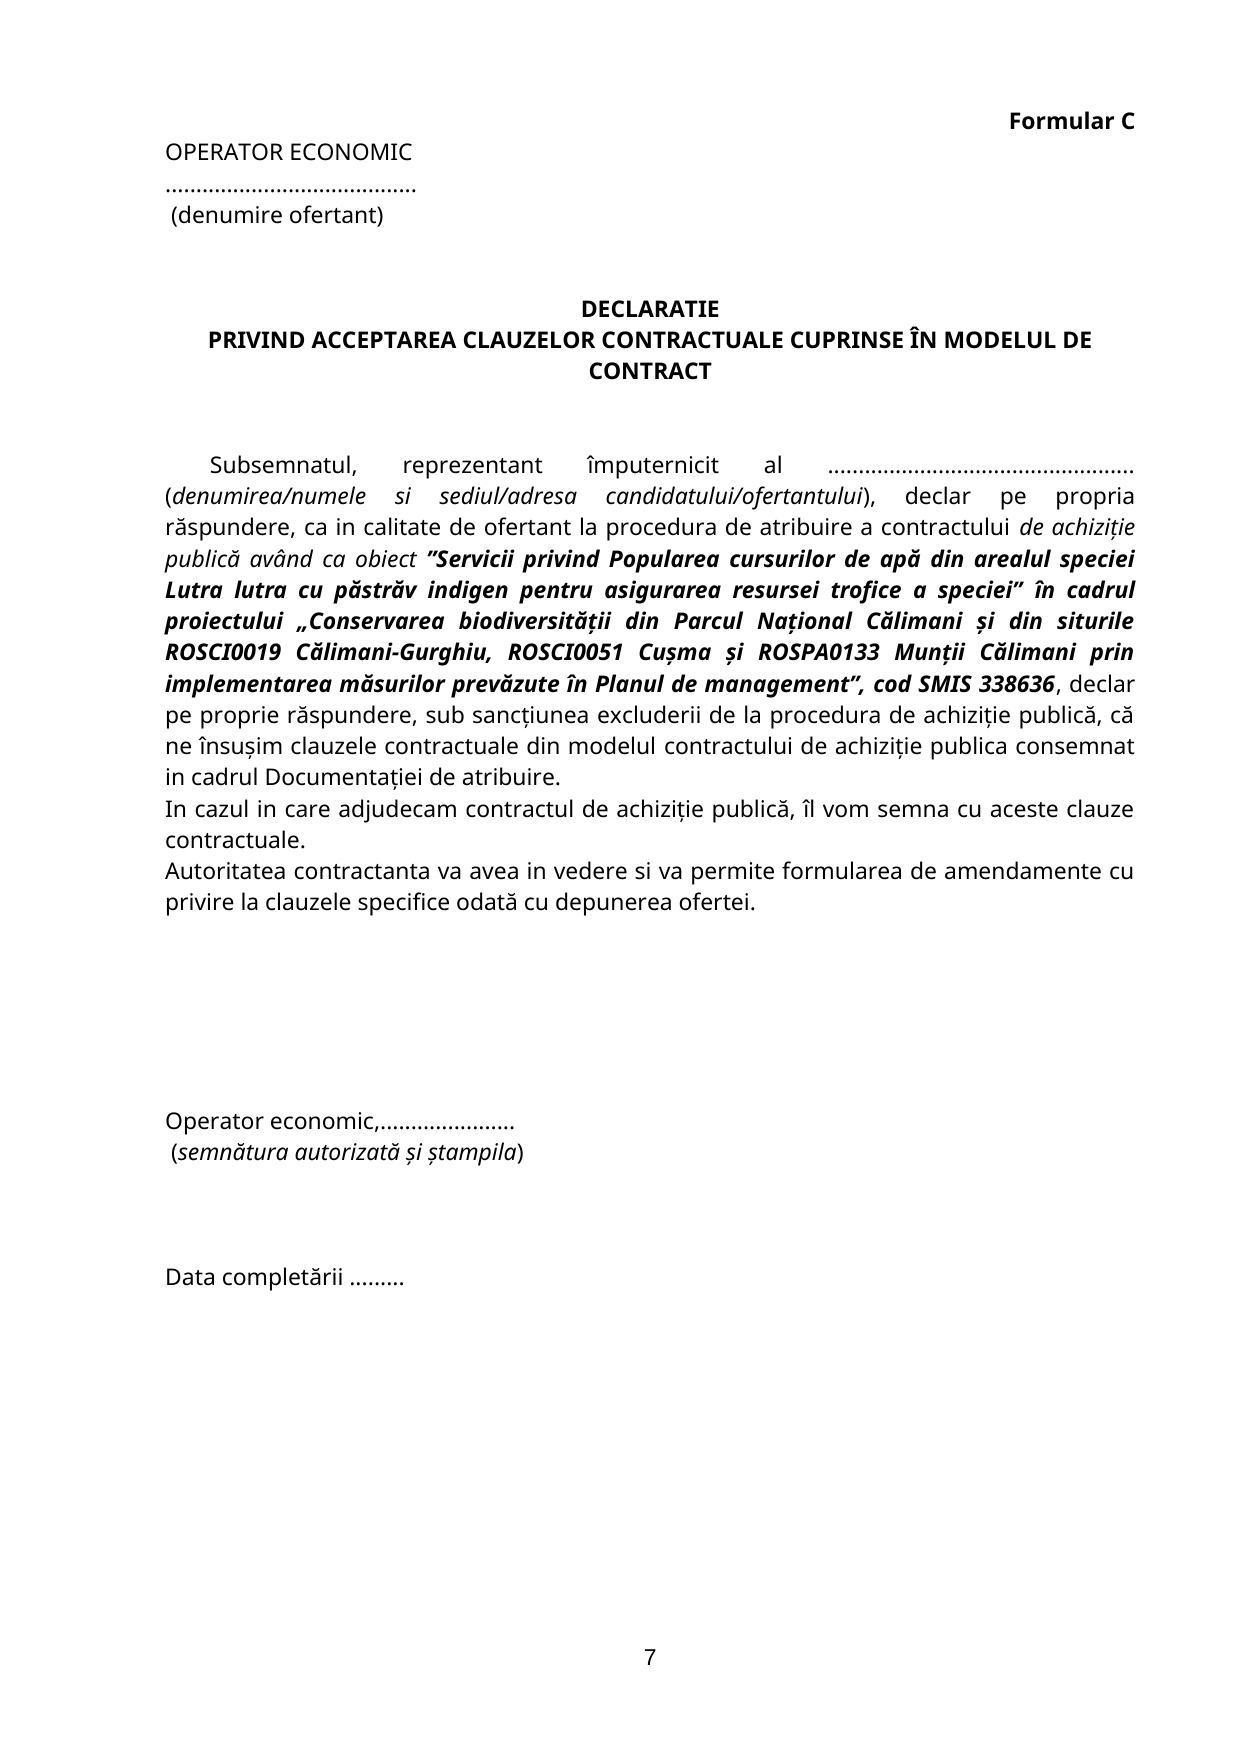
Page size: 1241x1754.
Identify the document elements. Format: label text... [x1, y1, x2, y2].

text (semnătura autorizată şi ștampila) [165, 1136, 1135, 1167]
text Formular C [165, 105, 1135, 136]
text Subsemnatul, reprezentant împuternicit al .................................................. (denumirea/numele si sediul/adresa candidatului/ofertantului), declar pe propria răspundere, ca in calitate de ofertant la procedura de atribuire a contractului de achiziție publică având ca obiect ”Servicii privind Popularea cursurilor de apă din arealul speciei Lutra lutra cu păstrăv indigen pentru asigurarea resursei trofice a speciei” în cadrul proiectului „Conservarea biodiversității din Parcul Național Călimani și din siturile ROSCI0019 Călimani-Gurghiu, ROSCI0051 Cușma și ROSPA0133 Munții Călimani prin implementarea măsurilor prevăzute în Planul de management”, cod SMIS 338636, declar pe proprie răspundere, sub sancțiunea excluderii de la procedura de achiziție publică, că ne însușim clauzele contractuale din modelul contractului de achiziție publica consemnat in cadrul Documentației de atribuire. [165, 449, 1135, 792]
text (denumire ofertant) [165, 199, 1135, 230]
text In cazul in care adjudecam contractul de achiziție publică, îl vom semna cu aceste clauze contractuale. [165, 792, 1135, 855]
text Operator economic,...................... [165, 1105, 1135, 1136]
text PRIVIND ACCEPTAREA CLAUZELOR CONTRACTUALE CUPRINSE ÎN MODELUL DE CONTRACT [165, 324, 1135, 386]
text DECLARATIE [165, 292, 1135, 324]
text Data completării ......... [165, 1261, 1135, 1292]
text ......................................... [165, 167, 1135, 199]
text OPERATOR ECONOMIC [165, 136, 1135, 167]
text Autoritatea contractanta va avea in vedere si va permite formularea de amendamente cu privire la clauzele specifice odată cu depunerea ofertei. [165, 855, 1135, 917]
